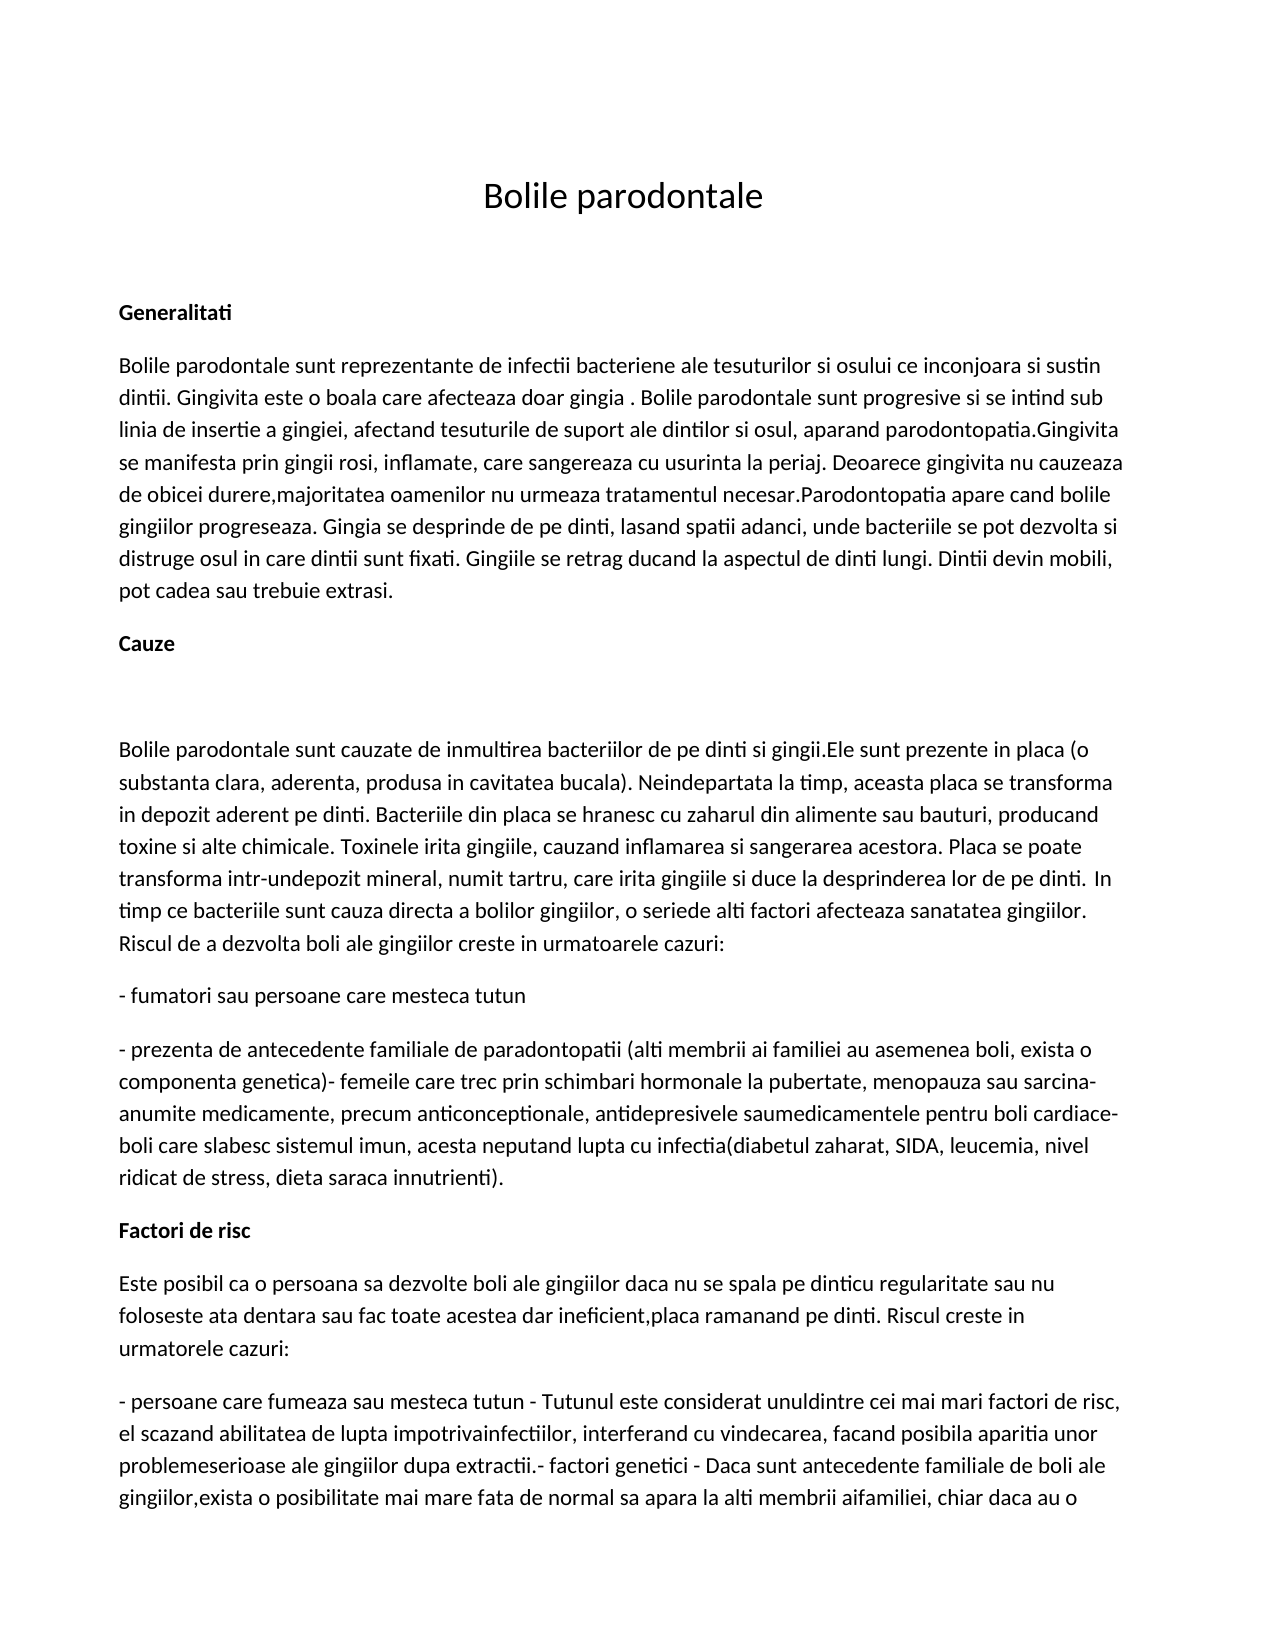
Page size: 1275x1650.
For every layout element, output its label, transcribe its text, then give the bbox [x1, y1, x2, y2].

text Generalitati [118, 298, 1128, 326]
text Este posibil ca o persoana sa dezvolte boli ale gingiilor daca nu se spala pe dinticu regularitate sau nu foloseste ata dentara sau fac toate acestea dar ineficient,placa ramanand pe dinti. Riscul creste in urmatorele cazuri: [118, 1269, 1128, 1362]
text Cauze [118, 629, 1128, 657]
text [118, 1387, 1128, 1511]
text - fumatori sau persoane care mesteca tutun [118, 982, 1128, 1010]
text Factori de risc [118, 1216, 1128, 1244]
text - prezenta de antecedente familiale de paradontopatii (alti membrii ai familiei au asemenea boli, exista o componenta genetica)- femeile care trec prin schimbari hormonale la pubertate, menopauza sau sarcina- anumite medicamente, precum anticonceptionale, antidepresivele saumedicamentele pentru boli cardiace- boli care slabesc sistemul imun, acesta neputand lupta cu infectia(diabetul zaharat, SIDA, leucemia, nivel ridicat de stress, dieta saraca innutrienti). [118, 1035, 1128, 1191]
text Bolile parodontale sunt reprezentante de infectii bacteriene ale tesuturilor si osului ce inconjoara si sustin dintii. Gingivita este o boala care afecteaza doar gingia . Bolile parodontale sunt progresive si se intind sub linia de insertie a gingiei, afectand tesuturile de suport ale dintilor si osul, aparand parodontopatia.Gingivita se manifesta prin gingii rosi, inflamate, care sangereaza cu usurinta la periaj. Deoarece gingivita nu cauzeaza de obicei durere,majoritatea oamenilor nu urmeaza tratamentul necesar.Parodontopatia apare cand bolile gingiilor progreseaza. Gingia se desprinde de pe dinti, lasand spatii adanci, unde bacteriile se pot dezvolta si distruge osul in care dintii sunt fixati. Gingiile se retrag ducand la aspectul de dinti lungi. Dintii devin mobili, pot cadea sau trebuie extrasi. [118, 351, 1128, 604]
text Bolile parodontale sunt cauzate de inmultirea bacteriilor de pe dinti si gingii.Ele sunt prezente in placa (o substanta clara, aderenta, produsa in cavitatea bucala). Neindepartata la timp, aceasta placa se transforma in depozit aderent pe dinti. Bacteriile din placa se hranesc cu zaharul din alimente sau bauturi, producand toxine si alte chimicale. Toxinele irita gingiile, cauzand inflamarea si sangerarea acestora. Placa se poate transforma intr-undepozit mineral, numit tartru, care irita gingiile si duce la desprinderea lor de pe dinti. In timp ce bacteriile sunt cauza directa a bolilor gingiilor, o seriede alti factori afecteaza sanatatea gingiilor. Riscul de a dezvolta boli ale gingiilor creste in urmatoarele cazuri: [118, 736, 1128, 957]
text Bolile parodontale [118, 172, 1128, 217]
